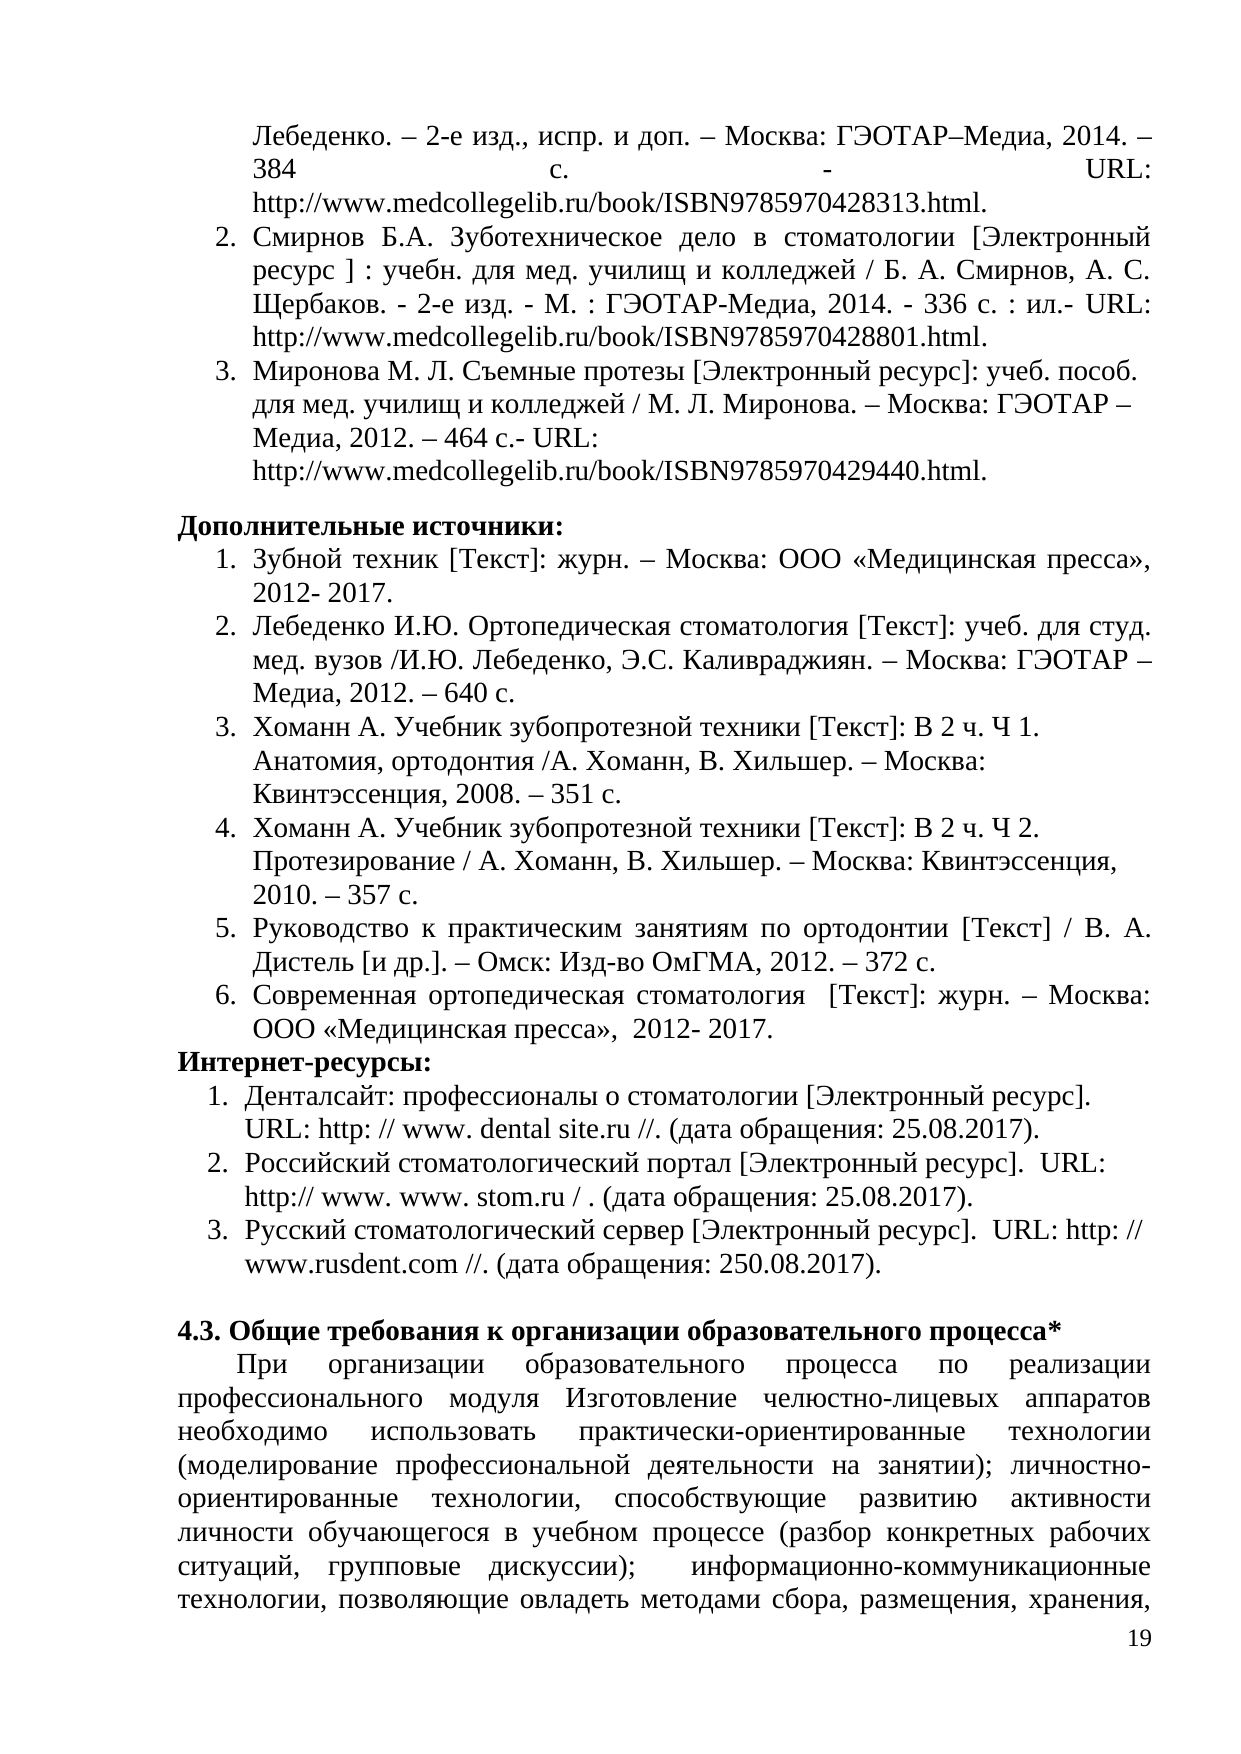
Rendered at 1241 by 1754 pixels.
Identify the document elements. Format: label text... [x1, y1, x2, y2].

text Дополнительные источники: [177, 508, 1152, 541]
list Миронова М. Л. Съемные протезы [Электронный ресурс]: учеб. пособ. для мед. училищ и колледжей / М. Л. Миронова. – Москва: ГЭОТАР – Медиа, 2012. – 464 с.- URL: http://www.medcollegelib.ru/book/ISBN9785970429440.html. [215, 353, 1152, 487]
list Зубной техник [Текст]: журн. – Москва: ООО «Медицинская пресса», 2012- 2017. [215, 541, 1152, 608]
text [177, 1346, 1152, 1615]
text 4.3. Общие требования к организации образовательного процесса* [177, 1313, 1152, 1346]
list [215, 118, 1152, 219]
list Русский стоматологический сервер [Электронный ресурс]. URL: http: // www.rusdent.com //. (дата обращения: 250.08.2017). [207, 1212, 1152, 1279]
list Руководство к практическим занятиям по ортодонтии [Текст] / В. А. Дистель [и др.]. – Омск: Изд-во ОмГМА, 2012. – 372 с. [215, 910, 1152, 977]
list Хоманн А. Учебник зубопротезной техники [Текст]: В 2 ч. Ч 2. Протезирование / А. Хоманн, В. Хильшер. – Москва: Квинтэссенция, 2010. – 357 с. [215, 810, 1152, 910]
list Денталсайт: профессионалы о стоматологии [Электронный ресурс]. URL: http: // www. dental site.ru //. (дата обращения: 25.08.2017). [207, 1078, 1152, 1145]
list Хоманн А. Учебник зубопротезной техники [Текст]: В 2 ч. Ч 1. Анатомия, ортодонтия /А. Хоманн, В. Хильшер. – Москва: Квинтэссенция, 2008. – 351 с. [215, 709, 1152, 810]
list Российский стоматологический портал [Электронный ресурс]. URL: http:// www. www. stom.ru / . (дата обращения: 25.08.2017). [207, 1145, 1152, 1212]
list Современная ортопедическая стоматология [Текст]: журн. – Москва: ООО «Медицинская пресса», 2012- 2017. [215, 977, 1152, 1044]
list Лебеденко И.Ю. Ортопедическая стоматология [Текст]: учеб. для студ. мед. вузов /И.Ю. Лебеденко, Э.С. Каливраджиян. – Москва: ГЭОТАР – Медиа, 2012. – 640 с. [215, 608, 1152, 709]
list Смирнов Б.А. Зуботехническое дело в стоматологии [Электронный ресурс ] : учебн. для мед. училищ и колледжей / Б. А. Смирнов, А. С. Щербаков. - 2-е изд. - М. : ГЭОТАР-Медиа, 2014. - 336 с. : ил.- URL: http://www.medcollegelib.ru/book/ISBN9785970428801.html. [215, 219, 1152, 353]
text Интернет-ресурсы: [177, 1044, 1152, 1078]
